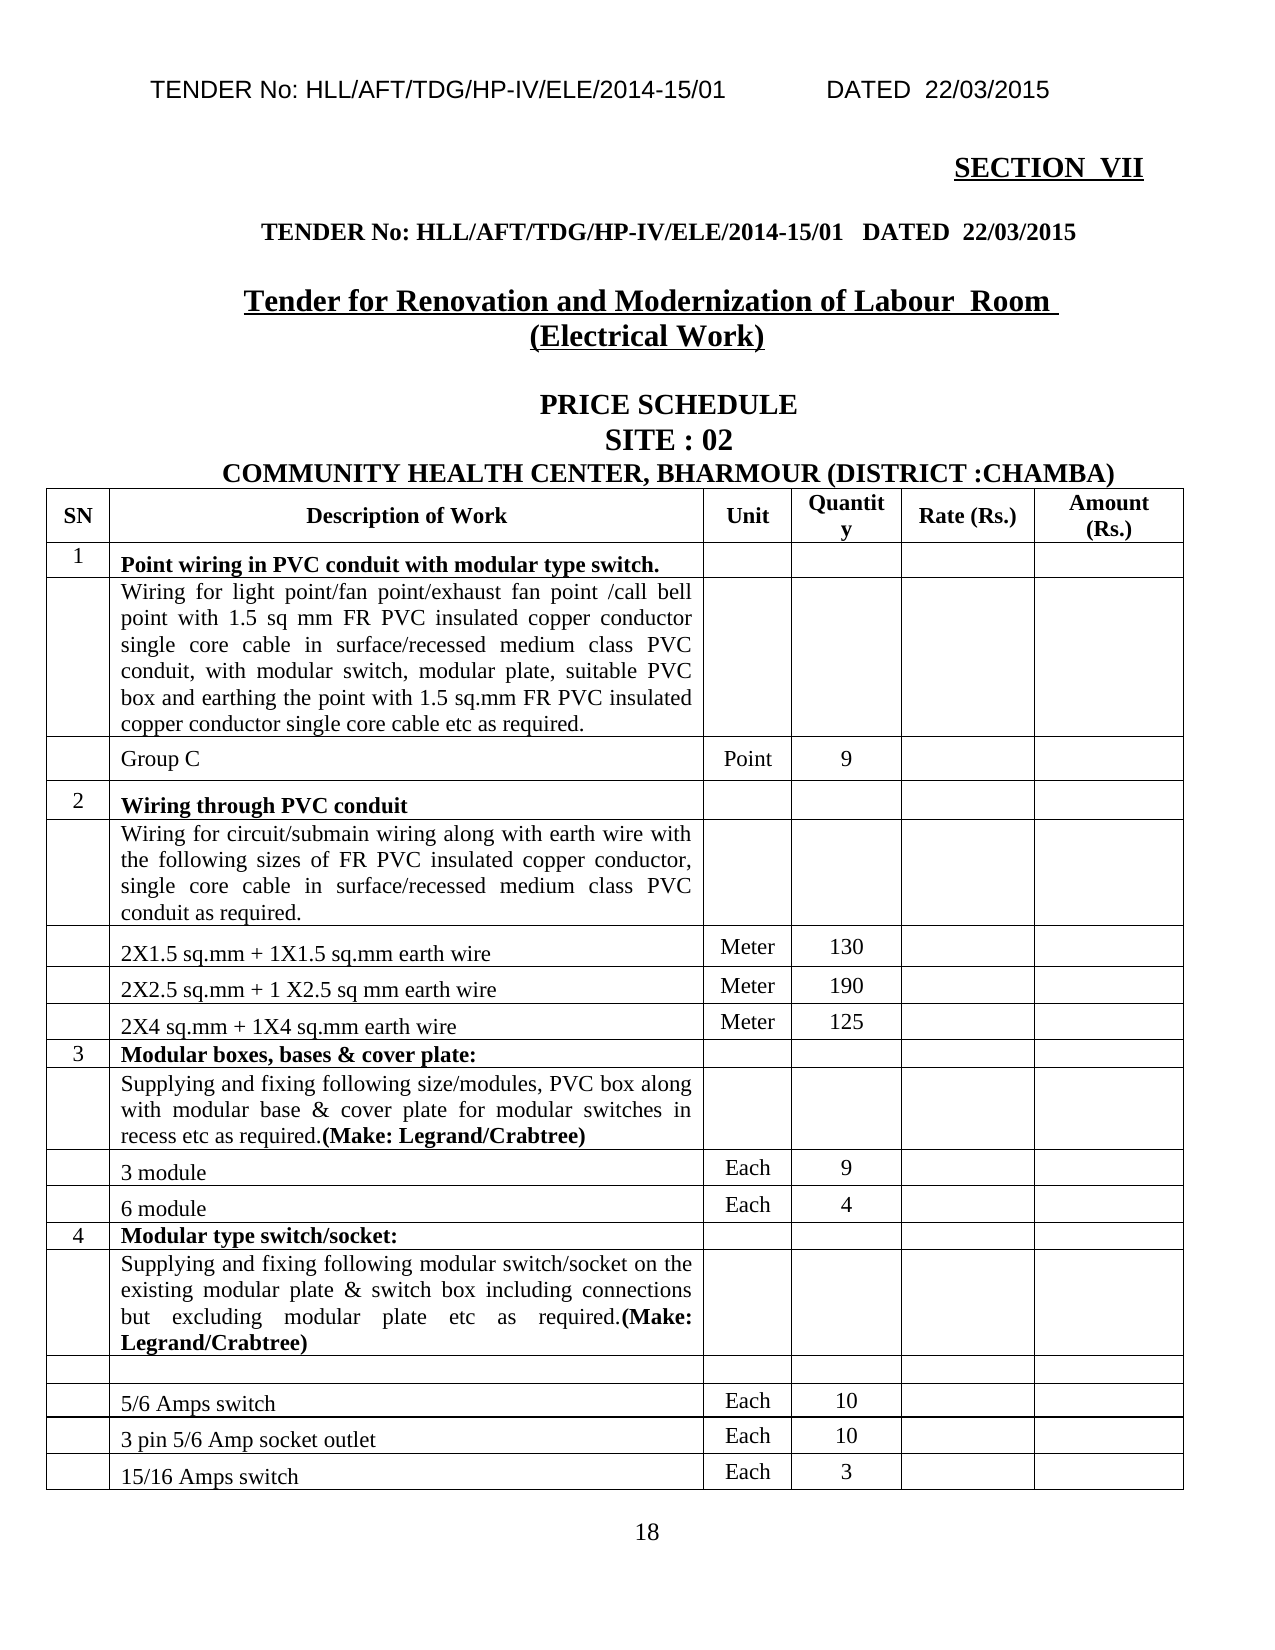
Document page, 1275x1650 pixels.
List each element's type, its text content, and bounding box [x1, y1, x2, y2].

table_cell Each [704, 1150, 791, 1185]
table_cell 10 [792, 1384, 901, 1416]
table_cell [1035, 1004, 1183, 1039]
table_cell 5/6 Amps switch [110, 1384, 703, 1416]
table_cell [792, 781, 901, 818]
table_cell [704, 820, 791, 925]
table_cell [902, 1418, 1034, 1453]
table_cell [47, 1356, 109, 1383]
table_cell [1035, 1040, 1183, 1067]
table_cell [902, 578, 1034, 736]
table_cell [47, 1068, 109, 1149]
table_cell Meter [704, 1004, 791, 1039]
table_cell [902, 967, 1034, 1003]
table_cell Wiring through PVC conduit [110, 781, 703, 818]
table_cell [47, 737, 109, 780]
table_cell [704, 578, 791, 736]
table_cell 6 module [110, 1186, 703, 1222]
table_cell [902, 1250, 1034, 1355]
table_cell 3 [47, 1040, 109, 1067]
text SITE : 02 [150, 421, 1187, 457]
table_cell [902, 1068, 1034, 1149]
table_cell [47, 1384, 109, 1416]
table_header Quantity [792, 489, 901, 542]
table_header Description of Work [110, 489, 703, 542]
table_cell [1035, 578, 1183, 736]
table_cell [47, 1186, 109, 1222]
table_cell Supplying and fixing following modular switch/socket on the existing modular plate & switch box including connections but excluding modular plate etc as required.(Make: Legrand/Crabtree) [110, 1250, 703, 1355]
table_cell 125 [792, 1004, 901, 1039]
text COMMUNITY HEALTH CENTER, BHARMOUR (DISTRICT :CHAMBA) [150, 457, 1187, 488]
table_cell 3 [792, 1454, 901, 1489]
table_cell 4 [47, 1223, 109, 1249]
table_cell [902, 926, 1034, 966]
table_header Unit [704, 489, 791, 542]
table_cell [902, 1384, 1034, 1416]
table_cell 1 [47, 543, 109, 577]
table_cell [902, 1223, 1034, 1249]
table_cell [704, 1068, 791, 1149]
table_cell [47, 1150, 109, 1185]
table_cell 190 [792, 967, 901, 1003]
table_cell [704, 1250, 791, 1355]
table_cell [902, 1186, 1034, 1222]
table_cell [1035, 1454, 1183, 1489]
table_cell [902, 1150, 1034, 1185]
text TENDER No: HLL/AFT/TDG/HP-IV/ELE/2014-15/01 DATED 22/03/2015 [150, 217, 1187, 246]
table_cell Each [704, 1186, 791, 1222]
table_cell [47, 1004, 109, 1039]
text (Electrical Work) [150, 318, 1144, 354]
table_cell Modular boxes, bases & cover plate: [110, 1040, 703, 1067]
table_cell Modular type switch/socket: [110, 1223, 703, 1249]
table_cell [792, 1068, 901, 1149]
table_cell [704, 781, 791, 818]
table_cell [704, 1356, 791, 1383]
table_cell [110, 1356, 703, 1383]
table_cell [704, 543, 791, 577]
table_cell Each [704, 1454, 791, 1489]
table_cell [1035, 1186, 1183, 1222]
table_cell [792, 1356, 901, 1383]
table_cell [47, 1250, 109, 1355]
table_cell [902, 1454, 1034, 1489]
table_cell Point wiring in PVC conduit with modular type switch. [110, 543, 703, 577]
table_cell [792, 1040, 901, 1067]
table_cell [1035, 543, 1183, 577]
table_cell [1035, 967, 1183, 1003]
table_cell [792, 820, 901, 925]
table_cell 10 [792, 1418, 901, 1453]
table_cell 9 [792, 737, 901, 780]
table_cell 130 [792, 926, 901, 966]
table_cell [902, 543, 1034, 577]
table_cell Group C [110, 737, 703, 780]
table_cell 2X4 sq.mm + 1X4 sq.mm earth wire [110, 1004, 703, 1039]
table_cell [1035, 1384, 1183, 1416]
table_header Rate (Rs.) [902, 489, 1034, 542]
table_cell Point [704, 737, 791, 780]
text SECTION VII [150, 150, 1144, 183]
table_cell [47, 967, 109, 1003]
table_cell 3 pin 5/6 Amp socket outlet [110, 1418, 703, 1453]
table_cell [1035, 737, 1183, 780]
table_cell [1035, 1223, 1183, 1249]
table_cell Supplying and fixing following size/modules, PVC box along with modular base & cover plate for modular switches in recess etc as required.(Make: Legrand/Crabtree) [110, 1068, 703, 1149]
table_cell Each [704, 1384, 791, 1416]
table_cell 2X2.5 sq.mm + 1 X2.5 sq mm earth wire [110, 967, 703, 1003]
table_cell Meter [704, 967, 791, 1003]
table_cell [792, 543, 901, 577]
table_cell [1035, 1150, 1183, 1185]
table_cell [902, 1004, 1034, 1039]
table_cell Each [704, 1418, 791, 1453]
table_cell [1035, 1250, 1183, 1355]
table_cell Wiring for circuit/submain wiring along with earth wire with the following sizes of FR PVC insulated copper conductor, single core cable in surface/recessed medium class PVC conduit as required. [110, 820, 703, 925]
table_cell [792, 1223, 901, 1249]
table_cell [47, 1418, 109, 1453]
table_cell 3 module [110, 1150, 703, 1185]
table_cell [902, 781, 1034, 818]
table_header Amount (Rs.) [1035, 489, 1183, 542]
table_cell [47, 820, 109, 925]
table_cell [1035, 1356, 1183, 1383]
table_cell [902, 1040, 1034, 1067]
table_header SN [47, 489, 109, 542]
table_cell [704, 1223, 791, 1249]
text Tender for Renovation and Modernization of Labour Room [150, 282, 1144, 318]
table_cell [47, 578, 109, 736]
table_cell 4 [792, 1186, 901, 1222]
table_cell [792, 1250, 901, 1355]
table_cell 9 [792, 1150, 901, 1185]
table_cell 15/16 Amps switch [110, 1454, 703, 1489]
table_cell [47, 1454, 109, 1489]
table_cell [902, 1356, 1034, 1383]
table_cell [1035, 1418, 1183, 1453]
table_cell [1035, 1068, 1183, 1149]
table_cell [47, 926, 109, 966]
table_cell [902, 737, 1034, 780]
table_cell Meter [704, 926, 791, 966]
table_cell [1035, 781, 1183, 818]
table_cell [902, 820, 1034, 925]
text PRICE SCHEDULE [150, 387, 1187, 421]
table_cell [704, 1040, 791, 1067]
table_cell 2X1.5 sq.mm + 1X1.5 sq.mm earth wire [110, 926, 703, 966]
table_cell Wiring for light point/fan point/exhaust fan point /call bell point with 1.5 sq mm FR PVC insulated copper conductor single core cable in surface/recessed medium class PVC conduit, with modular switch, modular plate, suitable PVC box and earthing the point with 1.5 sq.mm FR PVC insulated copper conductor single core cable etc as required. [110, 578, 703, 736]
table_cell 2 [47, 781, 109, 818]
table_cell [1035, 820, 1183, 925]
table_cell [1035, 926, 1183, 966]
table_cell [792, 578, 901, 736]
